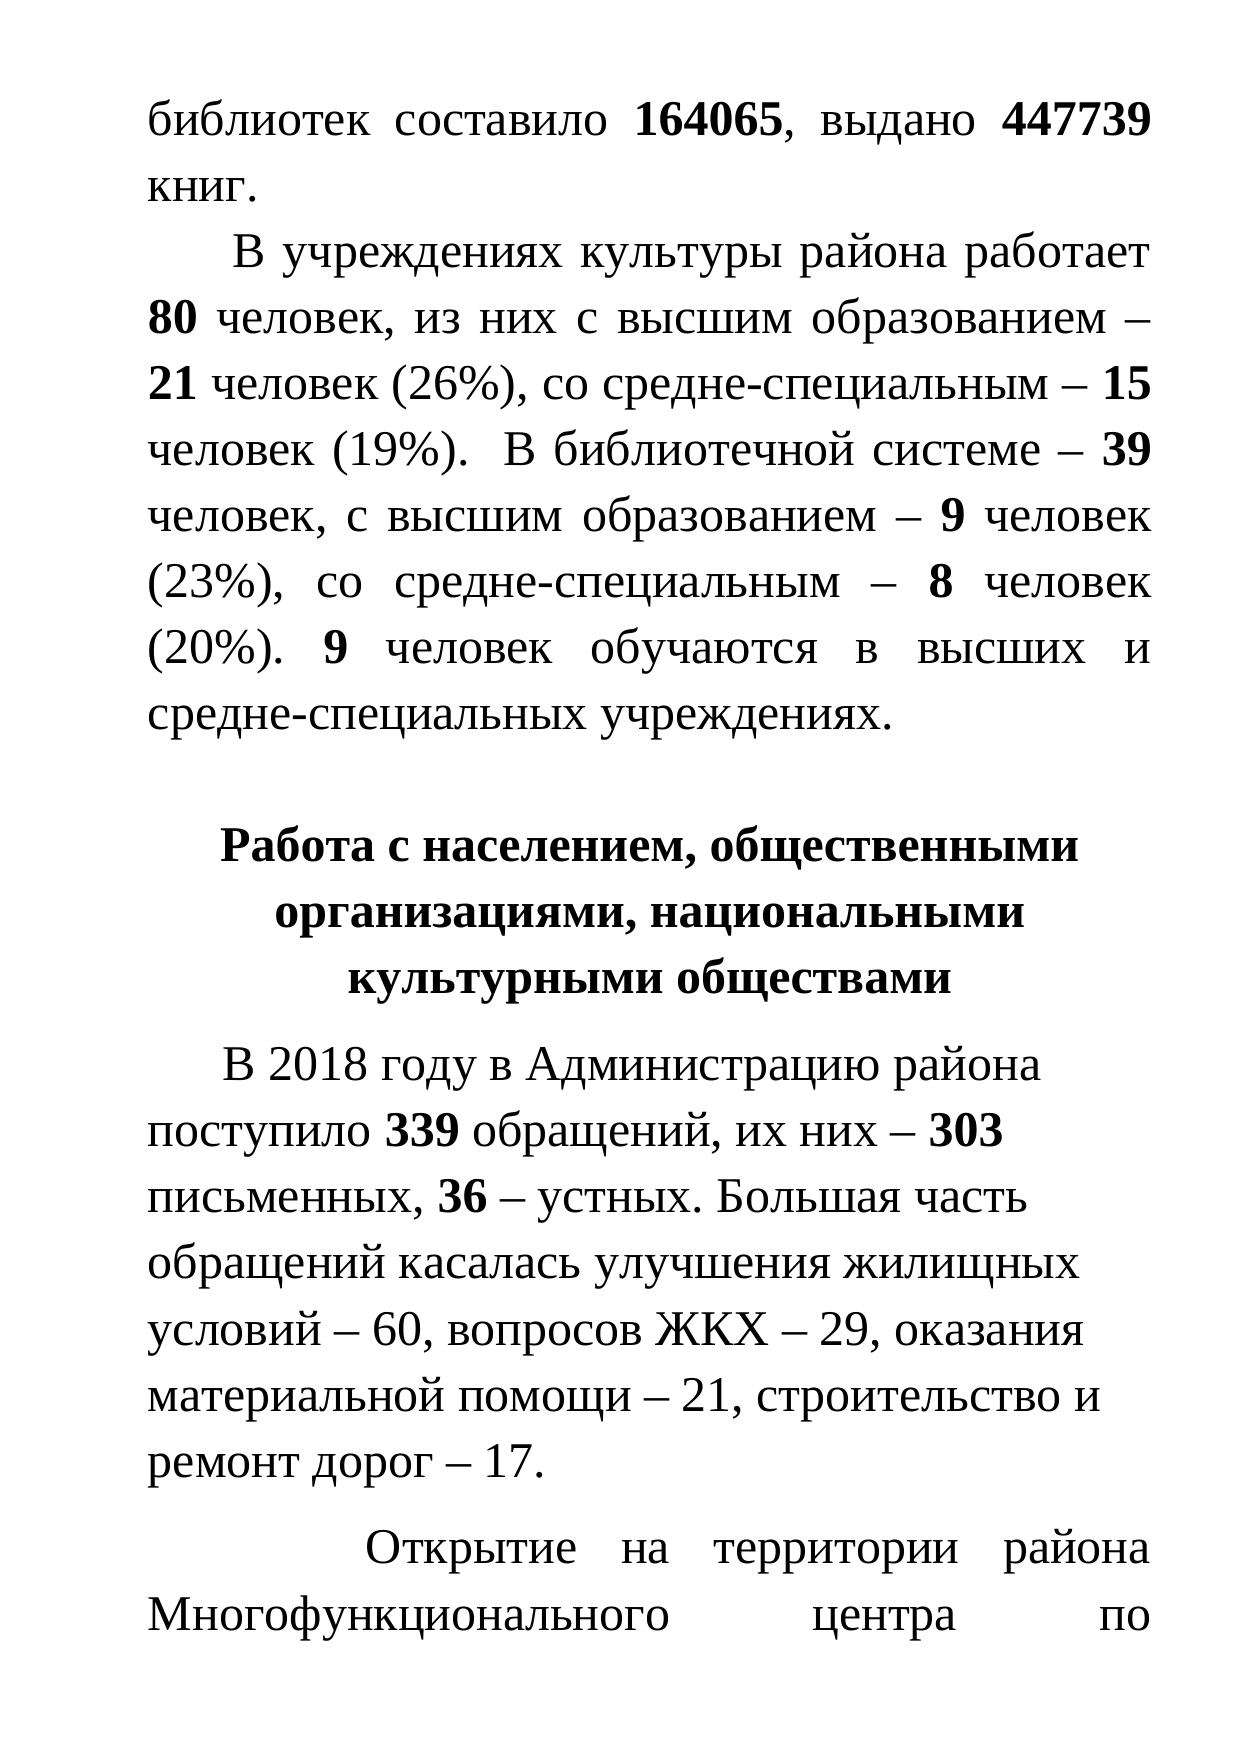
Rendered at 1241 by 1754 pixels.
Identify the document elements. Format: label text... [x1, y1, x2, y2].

text Работа с населением, общественными организациями, национальными культурными обществами [148, 815, 1152, 1005]
text В учреждениях культуры района работает 80 человек, из них с высшим образованием – 21 человек (26%), со средне-специальным – 15 человек (19%). В библиотечной системе – 39 человек, с высшим образованием – 9 человек (23%), со средне-специальным – 8 человек (20%). 9 человек обучаются в высших и средне-специальных учреждениях. [148, 221, 1152, 741]
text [148, 89, 1152, 212]
text В 2018 году в Администрацию района поступило 339 обращений, их них – 303 письменных, 36 – устных. Большая часть обращений касалась улучшения жилищных условий – 60, вопросов ЖКХ – 29, оказания материальной помощи – 21, строительство и ремонт дорог – 17. [148, 1034, 1152, 1488]
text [148, 1517, 1152, 1641]
